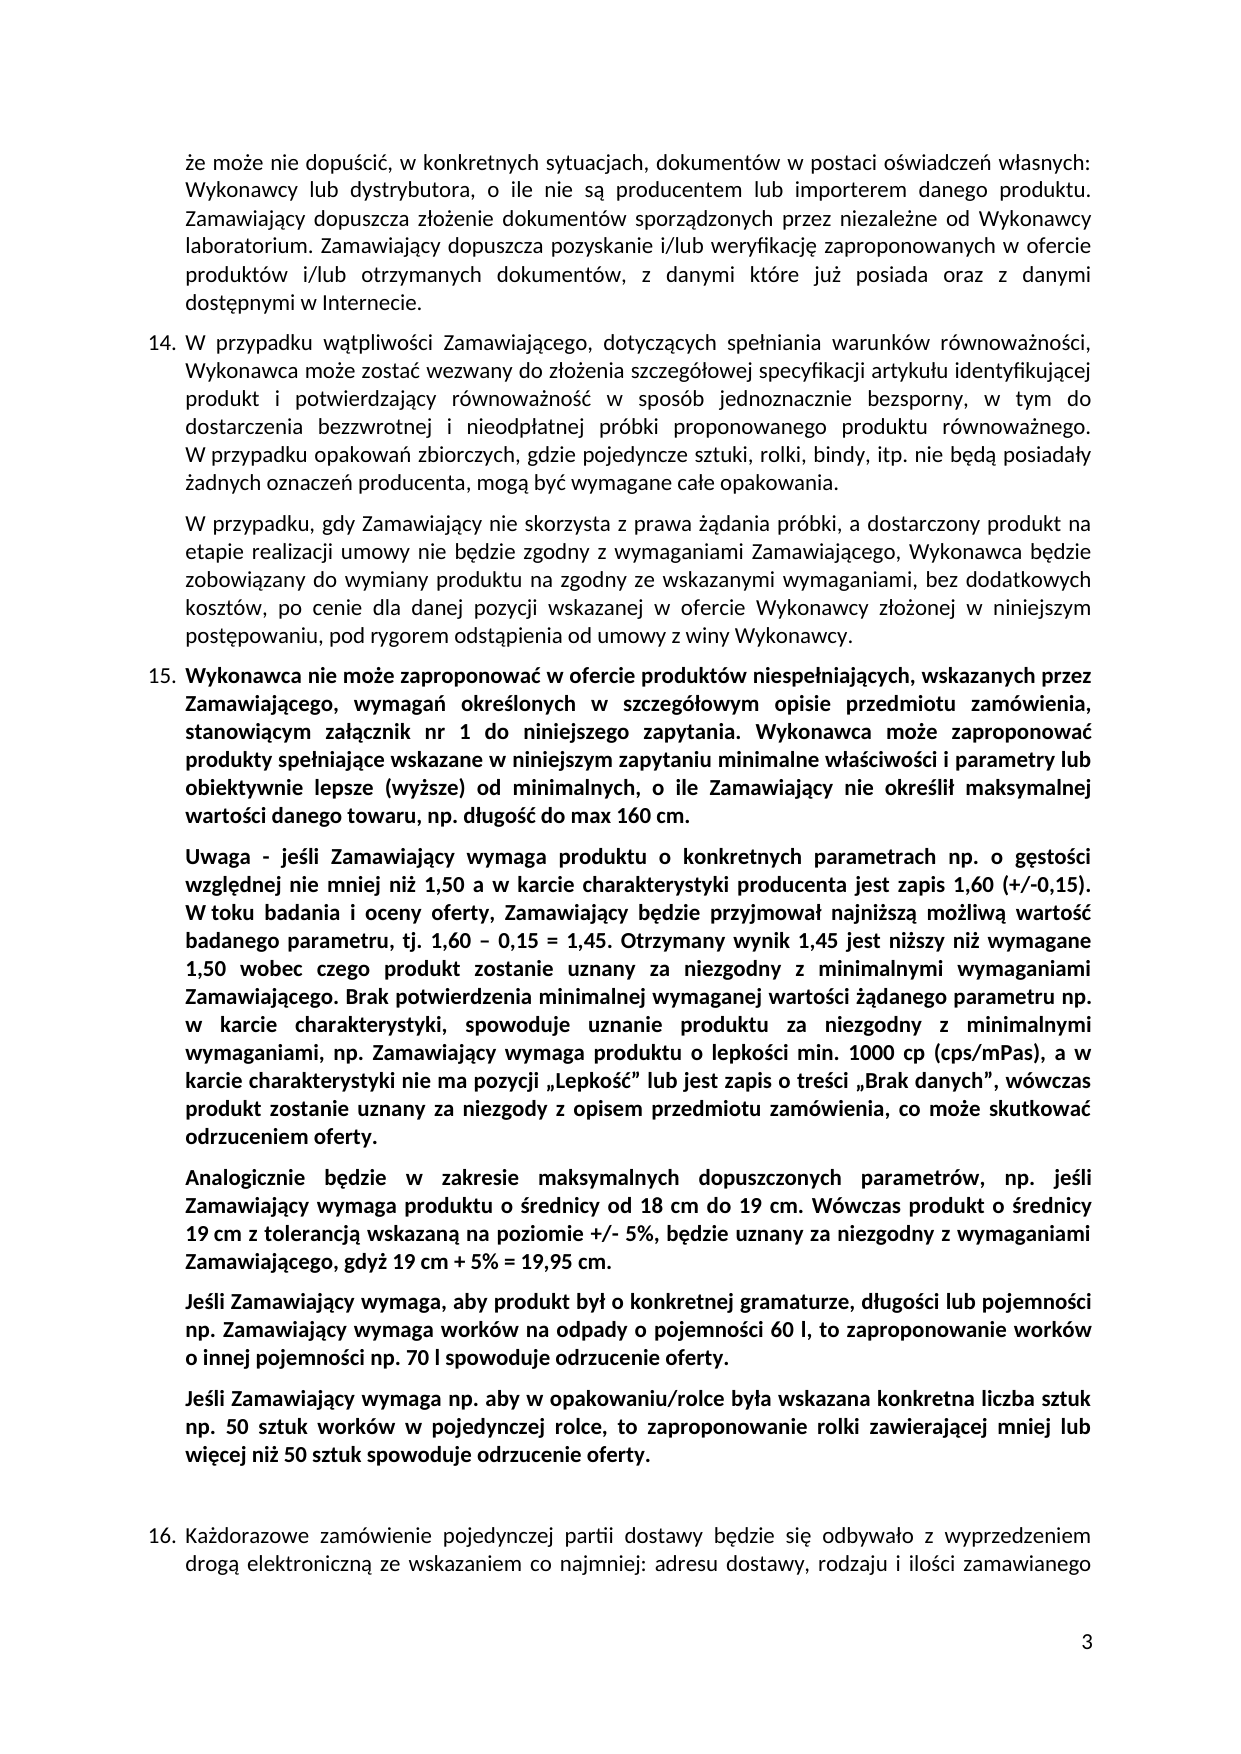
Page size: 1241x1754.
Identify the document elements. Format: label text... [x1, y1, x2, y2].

list Jeśli Zamawiający wymaga, aby produkt był o konkretnej gramaturze, długości lub pojemności np. Zamawiający wymaga worków na odpady o pojemności 60 l, to zaproponowanie worków o innej pojemności np. 70 l spowoduje odrzucenie oferty. [185, 1287, 1093, 1371]
list Analogicznie będzie w zakresie maksymalnych dopuszczonych parametrów, np. jeśli Zamawiający wymaga produktu o średnicy od 18 cm do 19 cm. Wówczas produkt o średnicy 19 cm z tolerancją wskazaną na poziomie +/- 5%, będzie uznany za niezgodny z wymaganiami Zamawiającego, gdyż 19 cm + 5% = 19,95 cm. [185, 1163, 1093, 1275]
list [148, 1521, 1093, 1577]
list Jeśli Zamawiający wymaga np. aby w opakowaniu/rolce była wskazana konkretna liczba sztuk np. 50 sztuk worków w pojedynczej rolce, to zaproponowanie rolki zawierającej mniej lub więcej niż 50 sztuk spowoduje odrzucenie oferty. [185, 1384, 1093, 1468]
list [148, 148, 1093, 316]
list W przypadku wątpliwości Zamawiającego, dotyczących spełniania warunków równoważności, Wykonawca może zostać wezwany do złożenia szczegółowej specyfikacji artykułu identyfikującej produkt i potwierdzający równoważność w sposób jednoznacznie bezsporny, w tym do dostarczenia bezzwrotnej i nieodpłatnej próbki proponowanego produktu równoważnego. W przypadku opakowań zbiorczych, gdzie pojedyncze sztuki, rolki, bindy, itp. nie będą posiadały żadnych oznaczeń producenta, mogą być wymagane całe opakowania. [148, 328, 1093, 496]
list Uwaga - jeśli Zamawiający wymaga produktu o konkretnych parametrach np. o gęstości względnej nie mniej niż 1,50 a w karcie charakterystyki producenta jest zapis 1,60 (+/-0,15). W toku badania i oceny oferty, Zamawiający będzie przyjmował najniższą możliwą wartość badanego parametru, tj. 1,60 – 0,15 = 1,45. Otrzymany wynik 1,45 jest niższy niż wymagane 1,50 wobec czego produkt zostanie uznany za niezgodny z minimalnymi wymaganiami Zamawiającego. Brak potwierdzenia minimalnej wymaganej wartości żądanego parametru np. w karcie charakterystyki, spowoduje uznanie produktu za niezgodny z minimalnymi wymaganiami, np. Zamawiający wymaga produktu o lepkości min. 1000 cp (cps/mPas), a w karcie charakterystyki nie ma pozycji „Lepkość” lub jest zapis o treści „Brak danych”, wówczas produkt zostanie uznany za niezgody z opisem przedmiotu zamówienia, co może skutkować odrzuceniem oferty. [185, 842, 1093, 1150]
list W przypadku, gdy Zamawiający nie skorzysta z prawa żądania próbki, a dostarczony produkt na etapie realizacji umowy nie będzie zgodny z wymaganiami Zamawiającego, Wykonawca będzie zobowiązany do wymiany produktu na zgodny ze wskazanymi wymaganiami, bez dodatkowych kosztów, po cenie dla danej pozycji wskazanej w ofercie Wykonawcy złożonej w niniejszym postępowaniu, pod rygorem odstąpienia od umowy z winy Wykonawcy. [185, 509, 1093, 649]
list Wykonawca nie może zaproponować w ofercie produktów niespełniających, wskazanych przez Zamawiającego, wymagań określonych w szczegółowym opisie przedmiotu zamówienia, stanowiącym załącznik nr 1 do niniejszego zapytania. Wykonawca może zaproponować produkty spełniające wskazane w niniejszym zapytaniu minimalne właściwości i parametry lub obiektywnie lepsze (wyższe) od minimalnych, o ile Zamawiający nie określił maksymalnej wartości danego towaru, np. długość do max 160 cm. [148, 661, 1093, 829]
